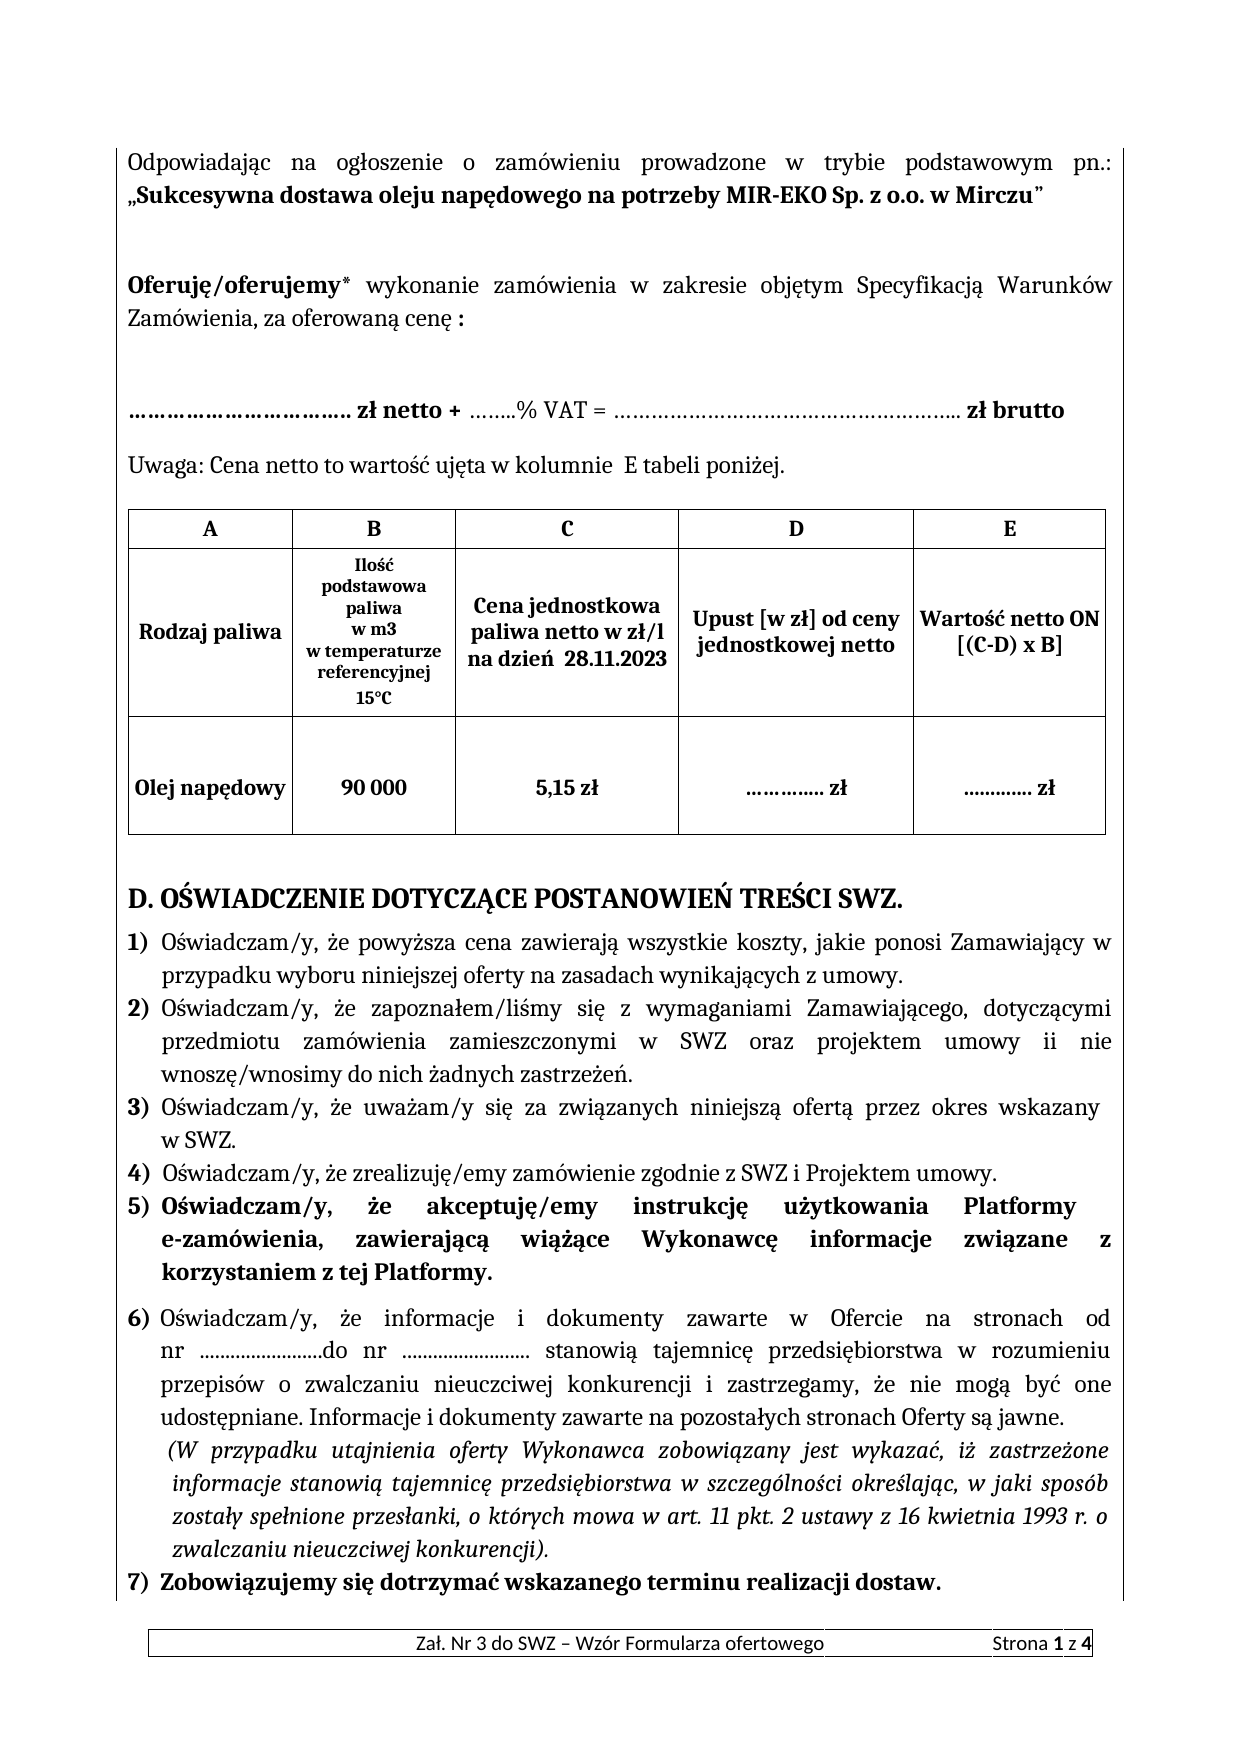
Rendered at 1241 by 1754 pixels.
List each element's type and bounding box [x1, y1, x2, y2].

table_cell [117, 148, 1123, 882]
table_cell [117, 882, 1123, 1601]
